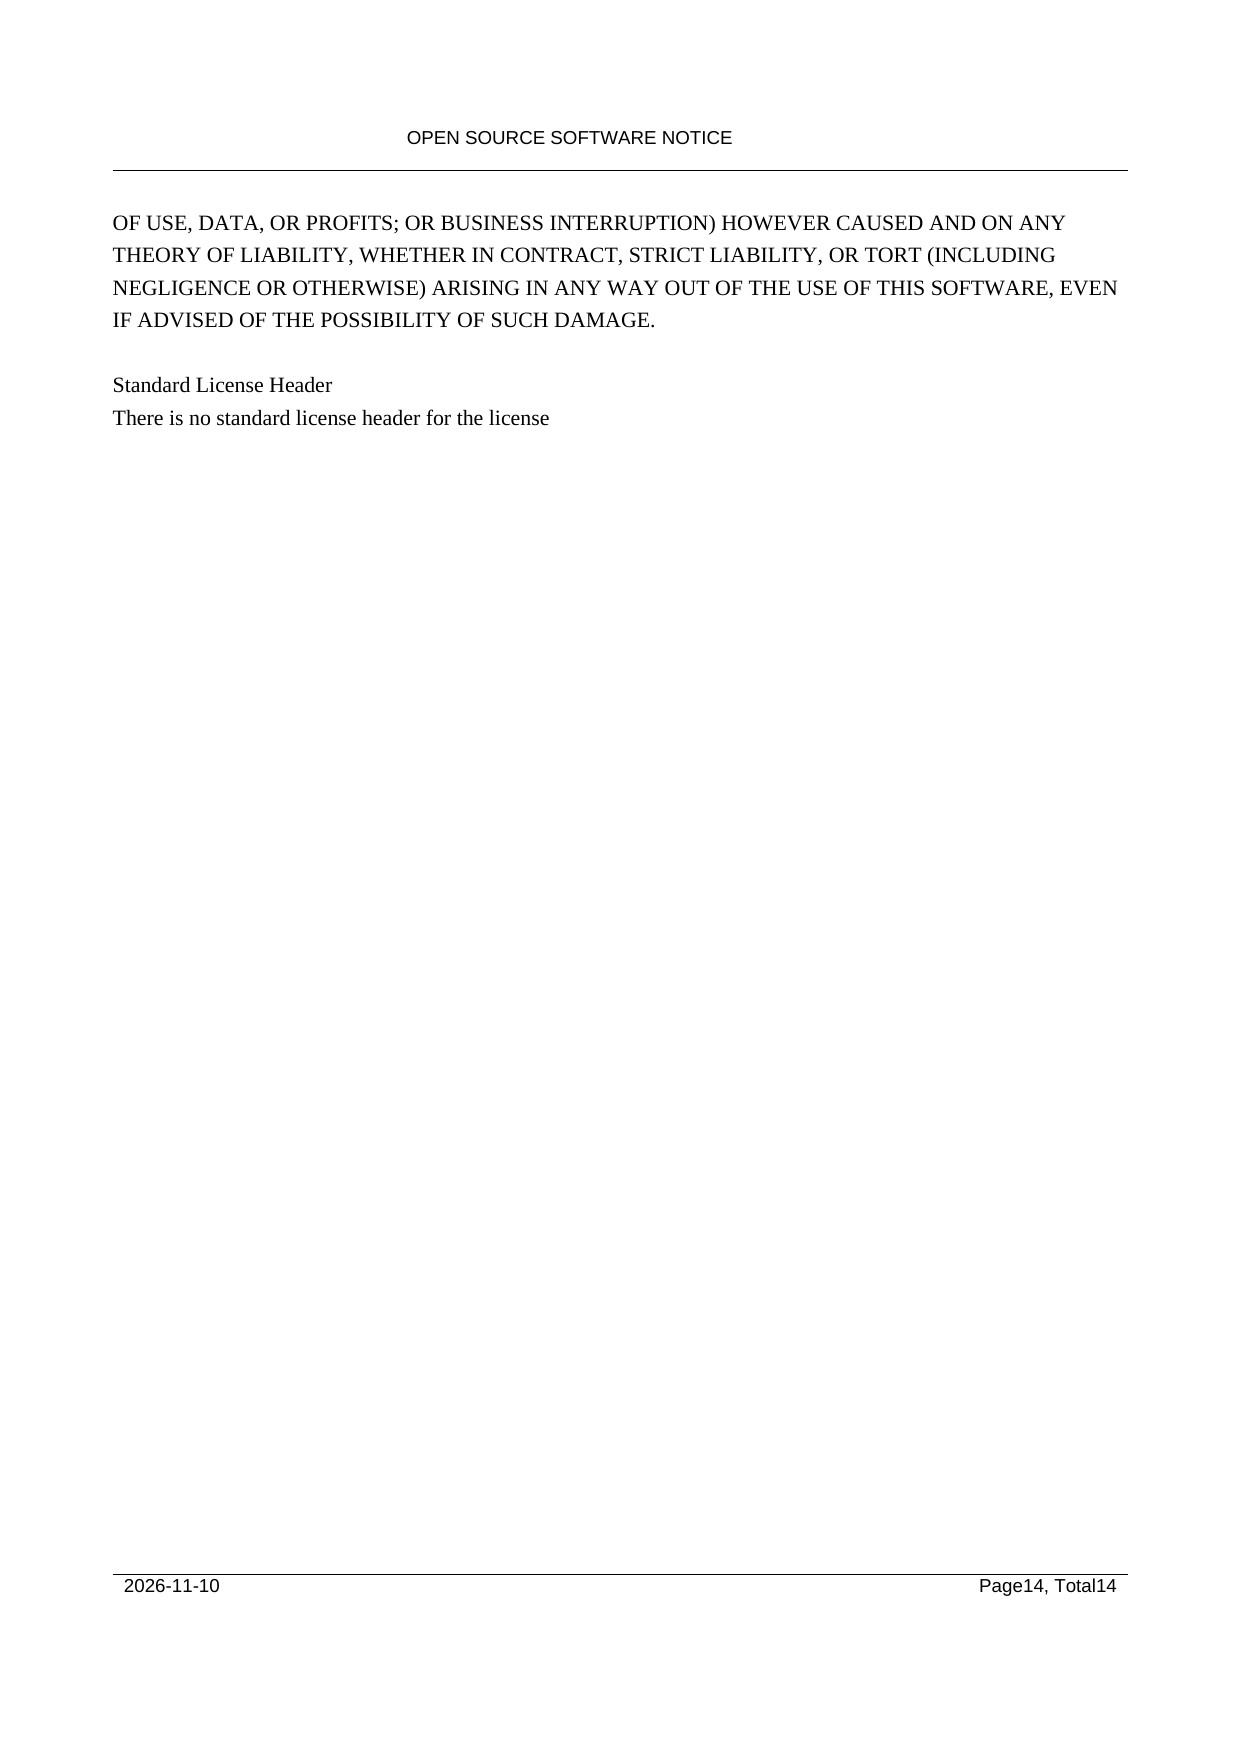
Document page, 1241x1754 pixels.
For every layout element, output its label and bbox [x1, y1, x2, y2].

text [112, 206, 1128, 434]
